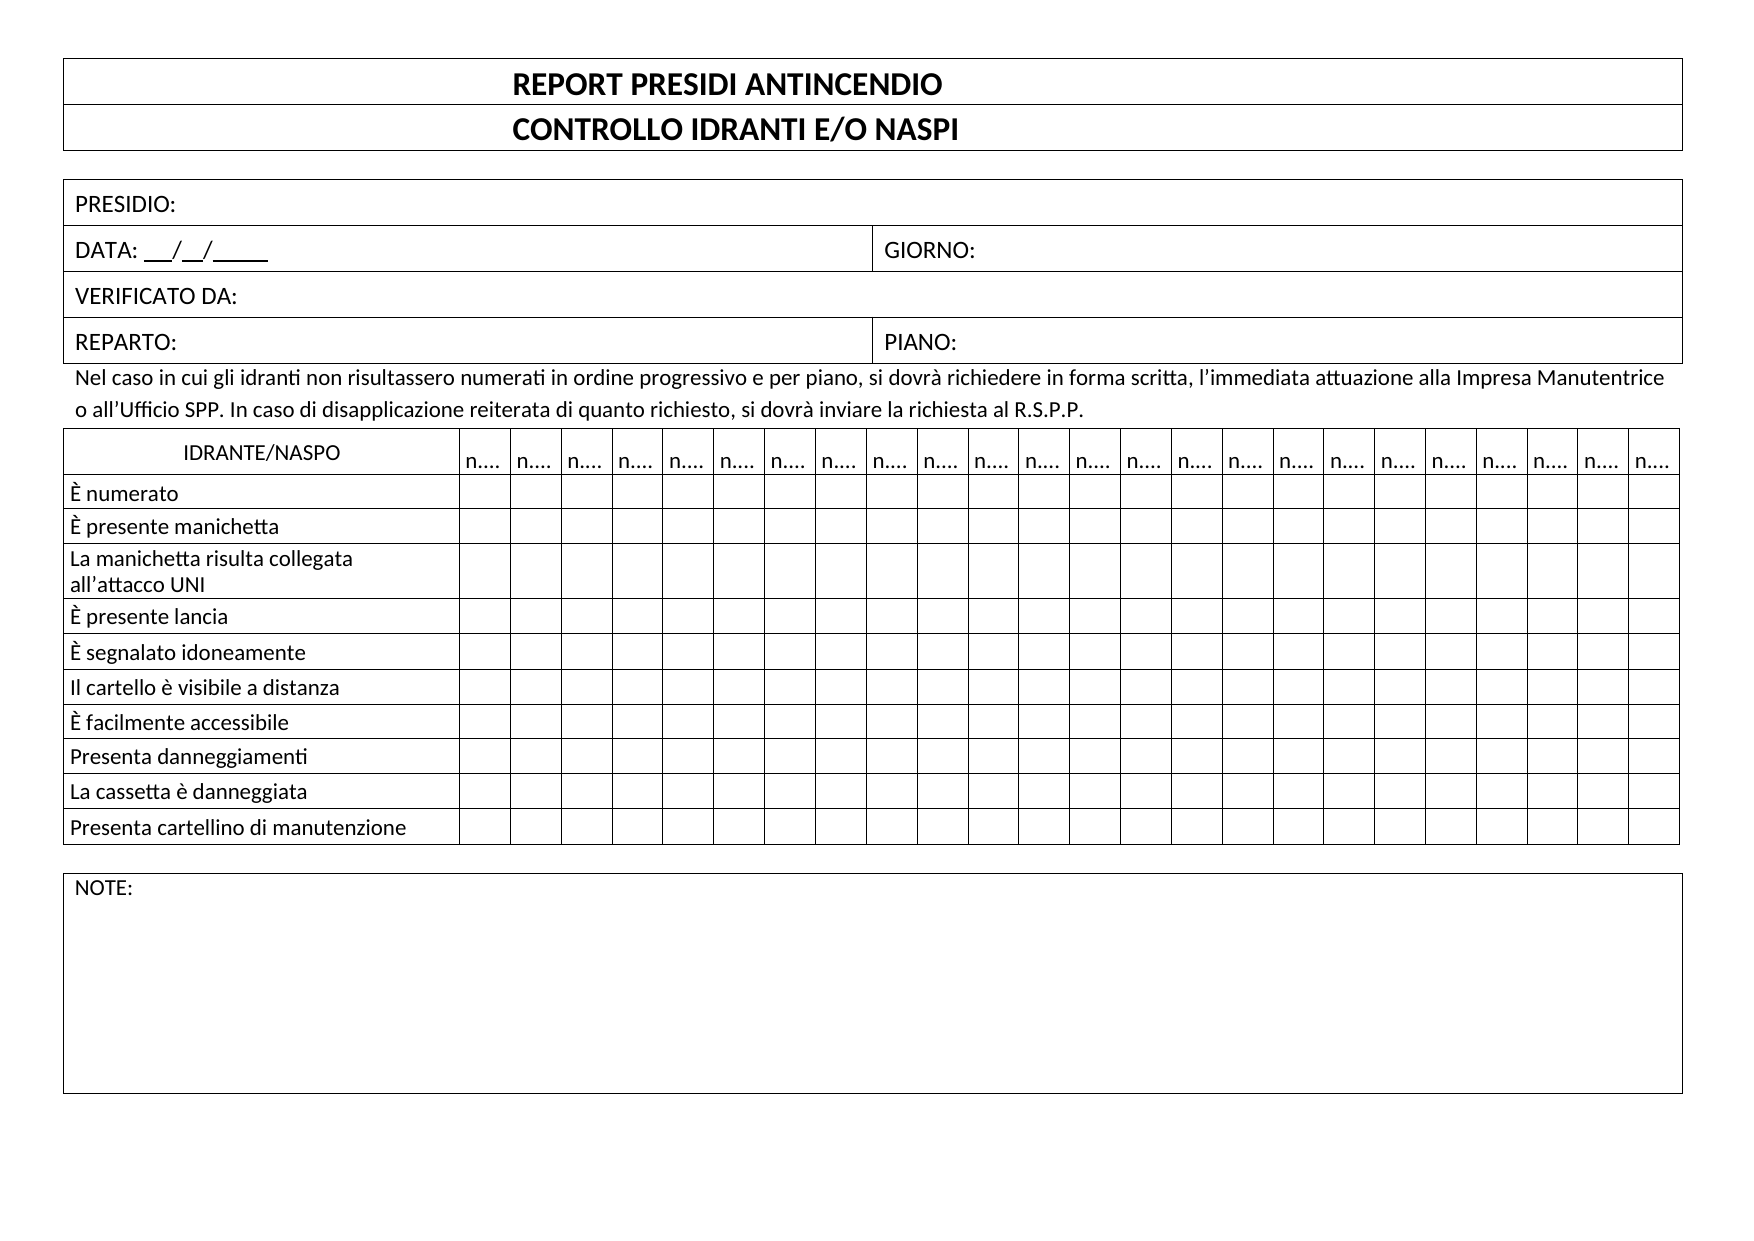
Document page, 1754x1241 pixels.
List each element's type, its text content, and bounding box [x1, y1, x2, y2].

table_header n.... [1223, 429, 1273, 474]
table_cell [765, 634, 815, 669]
table_cell [969, 705, 1018, 737]
table_cell [765, 544, 815, 598]
table_cell [1324, 599, 1374, 633]
table_cell [765, 774, 815, 808]
table_cell [1426, 599, 1476, 633]
table_cell [511, 599, 561, 633]
table_header n.... [714, 429, 764, 474]
table_cell [1019, 509, 1069, 543]
table_cell [663, 475, 713, 508]
table_header n.... [765, 429, 815, 474]
table_cell [663, 599, 713, 633]
table_cell [1477, 475, 1527, 508]
table_cell [1274, 774, 1323, 808]
table_cell [765, 739, 815, 773]
table_cell [1324, 475, 1374, 508]
table_cell Presenta danneggiamenti [64, 739, 459, 773]
table_cell [1629, 774, 1679, 808]
table_cell [562, 774, 612, 808]
table_cell [1121, 670, 1171, 704]
table_header n.... [1578, 429, 1628, 474]
table_cell [1070, 809, 1120, 844]
table_cell VERIFICATO DA: [64, 272, 1682, 317]
table_cell [1578, 509, 1628, 543]
table_cell [511, 634, 561, 669]
table_cell [663, 670, 713, 704]
table_cell [511, 509, 561, 543]
table_cell [1019, 599, 1069, 633]
table_cell [1274, 670, 1323, 704]
table_cell [613, 634, 662, 669]
table_cell [1375, 599, 1425, 633]
table_cell [867, 509, 917, 543]
table_cell [1070, 599, 1120, 633]
table_cell [1223, 670, 1273, 704]
table_header n.... [613, 429, 662, 474]
table_cell [1172, 475, 1222, 508]
table_cell [1223, 509, 1273, 543]
table_header n.... [1019, 429, 1069, 474]
table_cell [1426, 809, 1476, 844]
table_cell [714, 670, 764, 704]
table_cell REPARTO: [64, 318, 872, 362]
table_cell [1121, 809, 1171, 844]
table_cell [765, 809, 815, 844]
table_header n.... [969, 429, 1018, 474]
table_cell [663, 809, 713, 844]
table_header n.... [1375, 429, 1425, 474]
table_cell [1172, 509, 1222, 543]
table_cell [867, 705, 917, 737]
table_cell [969, 475, 1018, 508]
table_cell [1324, 809, 1374, 844]
table_cell [1528, 475, 1577, 508]
table_cell [613, 475, 662, 508]
table_cell [1070, 634, 1120, 669]
table_cell [1223, 809, 1273, 844]
table_cell [1629, 670, 1679, 704]
table_cell [1528, 705, 1577, 737]
table_cell La cassetta è danneggiata [64, 774, 459, 808]
table_cell [1223, 739, 1273, 773]
table_cell [1528, 544, 1577, 598]
table_cell È numerato [64, 475, 459, 508]
table_cell [1578, 599, 1628, 633]
table_cell [765, 670, 815, 704]
table_cell [460, 509, 510, 543]
table_cell [969, 634, 1018, 669]
table_cell [1223, 599, 1273, 633]
table_cell [1578, 670, 1628, 704]
table_cell [1019, 774, 1069, 808]
table_cell È presente lancia [64, 599, 459, 633]
table_cell [562, 670, 612, 704]
table_cell [1121, 475, 1171, 508]
table_cell [1070, 670, 1120, 704]
table_cell [1274, 599, 1323, 633]
table_cell [1375, 739, 1425, 773]
table_cell [867, 599, 917, 633]
table_cell [1426, 475, 1476, 508]
table_cell [867, 634, 917, 669]
table_cell [1070, 509, 1120, 543]
table_cell [969, 599, 1018, 633]
table_cell PIANO: [873, 318, 1682, 362]
table_cell [663, 739, 713, 773]
table_cell [969, 739, 1018, 773]
table_cell [1578, 809, 1628, 844]
table_cell [1274, 739, 1323, 773]
table_cell [460, 599, 510, 633]
table_cell [816, 809, 866, 844]
table_cell [1223, 705, 1273, 737]
table_cell [714, 739, 764, 773]
table_cell CONTROLLO IDRANTI E/O NASPI [64, 105, 1682, 150]
table_cell [816, 599, 866, 633]
table_cell [1629, 475, 1679, 508]
table_cell [969, 774, 1018, 808]
table_cell [1019, 544, 1069, 598]
table_cell [1629, 509, 1679, 543]
table_cell [1426, 634, 1476, 669]
table_header n.... [1528, 429, 1577, 474]
table_header n.... [816, 429, 866, 474]
table_cell [1121, 599, 1171, 633]
table_cell [1477, 774, 1527, 808]
table_cell [1477, 739, 1527, 773]
table_cell [1578, 634, 1628, 669]
table_cell [511, 670, 561, 704]
table_cell È presente manichetta [64, 509, 459, 543]
text Nel caso in cui gli idranti non risultassero numerati in ordine progressivo e per piano, si dovrà richiedere in forma scritta, l’immediata attuazione alla Impresa Manutentrice o all’Ufficio SPP. In caso di disapplicazione reiterata di quanto richiesto, si dovrà inviare la richiesta al R.S.P.P. [75, 364, 1669, 424]
table_header n.... [918, 429, 968, 474]
table_cell [562, 809, 612, 844]
table_cell [1375, 509, 1425, 543]
table_cell [1324, 670, 1374, 704]
table_cell [1172, 739, 1222, 773]
table_cell [613, 670, 662, 704]
table_cell [867, 739, 917, 773]
table_cell [714, 774, 764, 808]
table_cell [1324, 739, 1374, 773]
table_cell [1629, 544, 1679, 598]
table_cell [1172, 670, 1222, 704]
table_cell [918, 670, 968, 704]
table_cell [663, 509, 713, 543]
table_cell [816, 634, 866, 669]
table_cell [714, 599, 764, 633]
table_cell [816, 544, 866, 598]
table_header n.... [1121, 429, 1171, 474]
table_cell [1528, 634, 1577, 669]
table_header REPORT PRESIDI ANTINCENDIO [64, 59, 1682, 104]
table_cell [1375, 774, 1425, 808]
table_cell [1375, 634, 1425, 669]
table_cell [1019, 739, 1069, 773]
table_cell [1172, 544, 1222, 598]
table_cell [969, 670, 1018, 704]
table_cell [1477, 705, 1527, 737]
table_cell [867, 809, 917, 844]
table_cell [1223, 634, 1273, 669]
table_cell [1477, 634, 1527, 669]
table_cell [1121, 509, 1171, 543]
table_cell [1324, 544, 1374, 598]
table_cell [918, 739, 968, 773]
table_cell [1274, 634, 1323, 669]
table_cell [613, 739, 662, 773]
table_cell [1477, 544, 1527, 598]
table_cell [1274, 509, 1323, 543]
table_cell [613, 809, 662, 844]
table_header n.... [1426, 429, 1476, 474]
table_cell [867, 475, 917, 508]
table_cell [867, 544, 917, 598]
table_cell [1477, 509, 1527, 543]
table_cell [816, 670, 866, 704]
table_cell [1629, 809, 1679, 844]
table_cell [918, 809, 968, 844]
table_header n.... [1477, 429, 1527, 474]
table_cell [1019, 705, 1069, 737]
table_cell [460, 634, 510, 669]
table_cell È facilmente accessibile [64, 705, 459, 737]
table_cell [562, 544, 612, 598]
table_header n.... [1324, 429, 1374, 474]
table_header IDRANTE/NASPO [64, 429, 459, 474]
table_cell [1578, 739, 1628, 773]
table_cell [1477, 670, 1527, 704]
table_cell [1019, 475, 1069, 508]
table_cell DATA: / / [64, 226, 872, 271]
table_cell [511, 475, 561, 508]
table_header PRESIDIO: [64, 180, 1682, 225]
table_cell [1528, 774, 1577, 808]
table_cell [1172, 809, 1222, 844]
table_cell [1172, 599, 1222, 633]
table_cell [460, 809, 510, 844]
table_cell [1223, 774, 1273, 808]
table_header n.... [663, 429, 713, 474]
table_cell [714, 475, 764, 508]
table_cell [918, 705, 968, 737]
table_cell [918, 774, 968, 808]
table_header n.... [562, 429, 612, 474]
table_cell GIORNO: [873, 226, 1682, 271]
table_cell [969, 509, 1018, 543]
table_cell [1324, 774, 1374, 808]
table_cell La manichetta risulta collegata all’attacco UNI [64, 544, 459, 598]
table_cell [1528, 809, 1577, 844]
table_cell [1172, 705, 1222, 737]
table_header n.... [867, 429, 917, 474]
table_cell [1070, 705, 1120, 737]
table_cell [1528, 599, 1577, 633]
table_cell [714, 544, 764, 598]
table_cell È segnalato idoneamente [64, 634, 459, 669]
table_cell [1375, 544, 1425, 598]
table_cell [460, 774, 510, 808]
table_cell [1578, 544, 1628, 598]
table_header n.... [1172, 429, 1222, 474]
table_cell [765, 705, 815, 737]
table_cell [613, 705, 662, 737]
table_cell [867, 670, 917, 704]
table_cell [714, 809, 764, 844]
table_cell [765, 509, 815, 543]
table_cell Il cartello è visibile a distanza [64, 670, 459, 704]
table_cell [918, 634, 968, 669]
table_cell [562, 739, 612, 773]
table_cell [1578, 705, 1628, 737]
table_cell [511, 739, 561, 773]
table_cell [1629, 705, 1679, 737]
table_cell [1375, 809, 1425, 844]
table_cell [1528, 509, 1577, 543]
table_cell [511, 809, 561, 844]
table_cell [765, 599, 815, 633]
table_cell [1528, 739, 1577, 773]
table_cell [1578, 475, 1628, 508]
table_cell [816, 705, 866, 737]
table_cell [1223, 544, 1273, 598]
table_cell [1121, 544, 1171, 598]
table_cell [663, 544, 713, 598]
table_cell [511, 544, 561, 598]
table_cell [867, 774, 917, 808]
table_cell [1019, 809, 1069, 844]
table_cell [1223, 475, 1273, 508]
table_cell [1121, 634, 1171, 669]
table_cell [1578, 774, 1628, 808]
table_cell [460, 670, 510, 704]
table_cell [1426, 739, 1476, 773]
table_cell [1274, 544, 1323, 598]
table_cell [663, 774, 713, 808]
table_cell [1426, 670, 1476, 704]
table_cell [816, 475, 866, 508]
table_cell [613, 544, 662, 598]
table_cell [613, 599, 662, 633]
table_cell [1629, 739, 1679, 773]
table_cell [460, 475, 510, 508]
table_cell [1477, 599, 1527, 633]
table_header n.... [460, 429, 510, 474]
table_cell [1121, 774, 1171, 808]
table_cell [1070, 544, 1120, 598]
table_cell [1375, 705, 1425, 737]
table_cell [460, 739, 510, 773]
table_cell [1274, 705, 1323, 737]
table_cell [1629, 634, 1679, 669]
table_cell [1477, 809, 1527, 844]
table_cell [1121, 705, 1171, 737]
table_cell [1324, 705, 1374, 737]
table_cell [511, 705, 561, 737]
table_cell [1070, 739, 1120, 773]
table_cell [1426, 509, 1476, 543]
table_header n.... [1274, 429, 1323, 474]
table_cell [969, 809, 1018, 844]
table_cell [1629, 599, 1679, 633]
table_cell [816, 739, 866, 773]
table_cell [918, 599, 968, 633]
table_cell [765, 475, 815, 508]
table_cell [460, 705, 510, 737]
table_cell [816, 774, 866, 808]
table_cell [1426, 774, 1476, 808]
table_cell [1426, 544, 1476, 598]
table_cell [714, 634, 764, 669]
table_cell [918, 475, 968, 508]
table_header n.... [1629, 429, 1679, 474]
table_cell [1528, 670, 1577, 704]
table_cell [460, 544, 510, 598]
table_cell [816, 509, 866, 543]
table_cell [562, 634, 612, 669]
table_cell [1070, 475, 1120, 508]
table_cell [969, 544, 1018, 598]
table_header n.... [1070, 429, 1120, 474]
table_cell [613, 774, 662, 808]
table_cell [1172, 774, 1222, 808]
table_cell [613, 509, 662, 543]
table_cell [1274, 475, 1323, 508]
table_cell [1019, 670, 1069, 704]
table_cell [1070, 774, 1120, 808]
table_cell [714, 705, 764, 737]
table_cell [1426, 705, 1476, 737]
table_cell [1324, 509, 1374, 543]
table_cell [562, 475, 612, 508]
table_cell [1019, 634, 1069, 669]
table_cell [918, 544, 968, 598]
table_cell [1324, 634, 1374, 669]
table_header n.... [511, 429, 561, 474]
table_cell [562, 599, 612, 633]
table_cell [663, 705, 713, 737]
table_cell [562, 705, 612, 737]
table_cell [663, 634, 713, 669]
table_cell [1375, 670, 1425, 704]
table_cell [1172, 634, 1222, 669]
table_cell [1274, 809, 1323, 844]
table_cell [714, 509, 764, 543]
table_cell [1121, 739, 1171, 773]
table_cell [562, 509, 612, 543]
table_cell [1375, 475, 1425, 508]
table_cell [918, 509, 968, 543]
table_cell Presenta cartellino di manutenzione [64, 809, 459, 844]
table_cell [511, 774, 561, 808]
